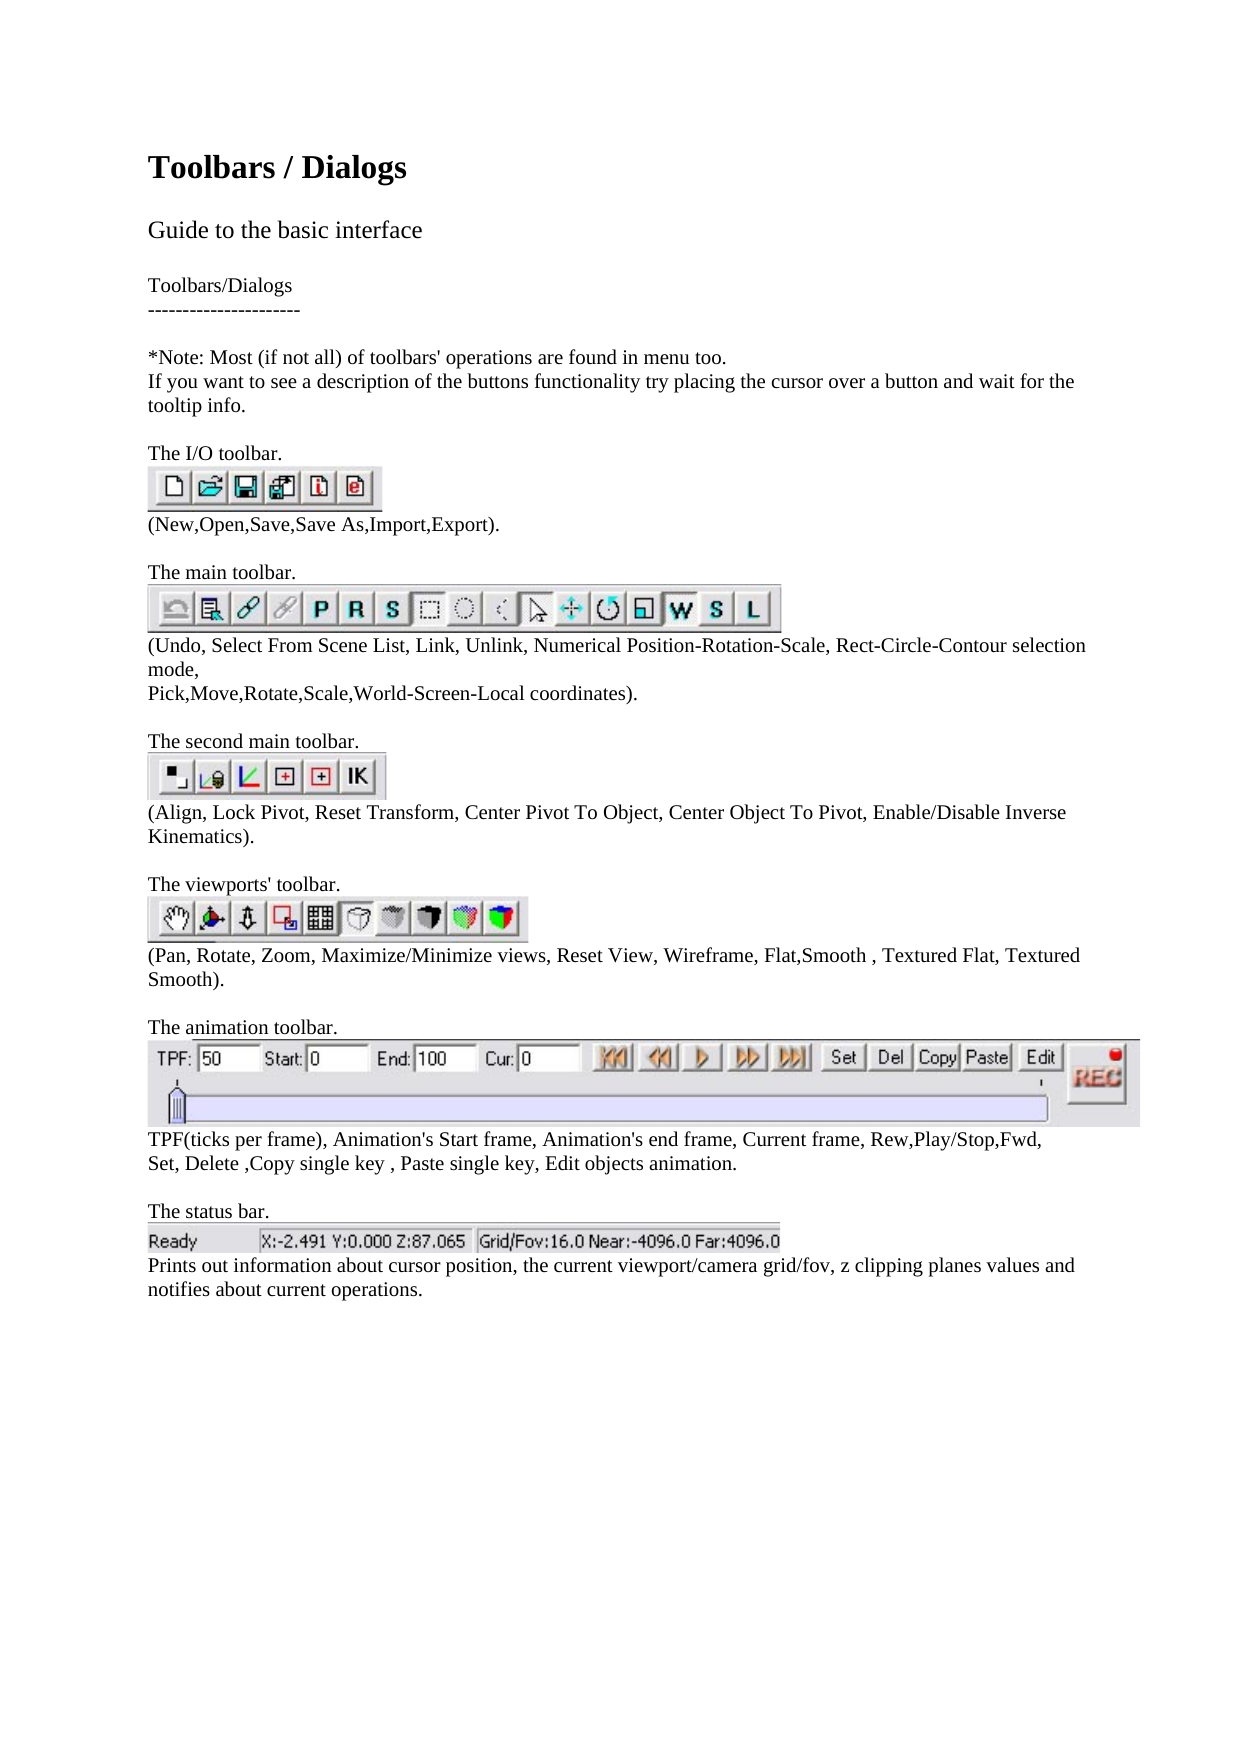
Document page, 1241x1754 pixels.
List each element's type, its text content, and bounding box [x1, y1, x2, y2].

text Toolbars/Dialogs ---------------------- *Note: Most (if not all) of toolbars' operations are found in menu too. If you want to see a description of the buttons functionality try placing the cursor over a button and wait for the tooltip info. The I/O toolbar. (New,Open,Save,Save As,Import,Export). The main toolbar. (Undo, Select From Scene List, Link, Unlink, Numerical Position-Rotation-Scale, Rect-Circle-Contour selection mode, Pick,Move,Rotate,Scale,World-Screen-Local coordinates). The second main toolbar. (Align, Lock Pivot, Reset Transform, Center Pivot To Object, Center Object To Pivot, Enable/Disable Inverse Kinematics). The viewports' toolbar. (Pan, Rotate, Zoom, Maximize/Minimize views, Reset View, Wireframe, Flat,Smooth , Textured Flat, Textured Smooth). The animation toolbar. TPF(ticks per frame), Animation's Start frame, Animation's end frame, Current frame, Rew,Play/Stop,Fwd, Set, Delete ,Copy single key , Paste single key, Edit objects animation. The status bar. Prints out information about cursor position, the current viewport/camera grid/fov, z clipping planes values and notifies about current operations. [148, 1127, 1093, 1353]
picture [147, 752, 387, 800]
picture [147, 1039, 1141, 1127]
text Guide to the basic interface [148, 215, 1093, 243]
picture [147, 584, 782, 633]
text Toolbars/Dialogs ---------------------- *Note: Most (if not all) of toolbars' operations are found in menu too. If you want to see a description of the buttons functionality try placing the cursor over a button and wait for the tooltip info. The I/O toolbar. (New,Open,Save,Save As,Import,Export). The main toolbar. (Undo, Select From Scene List, Link, Unlink, Numerical Position-Rotation-Scale, Rect-Circle-Contour selection mode, Pick,Move,Rotate,Scale,World-Screen-Local coordinates). The second main toolbar. (Align, Lock Pivot, Reset Transform, Center Pivot To Object, Center Object To Pivot, Enable/Disable Inverse Kinematics). The viewports' toolbar. (Pan, Rotate, Zoom, Maximize/Minimize views, Reset View, Wireframe, Flat,Smooth , Textured Flat, Textured Smooth). The animation toolbar. TPF(ticks per frame), Animation's Start frame, Animation's end frame, Current frame, Rew,Play/Stop,Fwd, Set, Delete ,Copy single key , Paste single key, Edit objects animation. The status bar. Prints out information about cursor position, the current viewport/camera grid/fov, z clipping planes values and notifies about current operations. [148, 273, 1093, 1039]
picture [147, 465, 383, 512]
picture [147, 896, 529, 943]
text Toolbars / Dialogs [148, 148, 1093, 186]
picture [147, 1222, 781, 1253]
